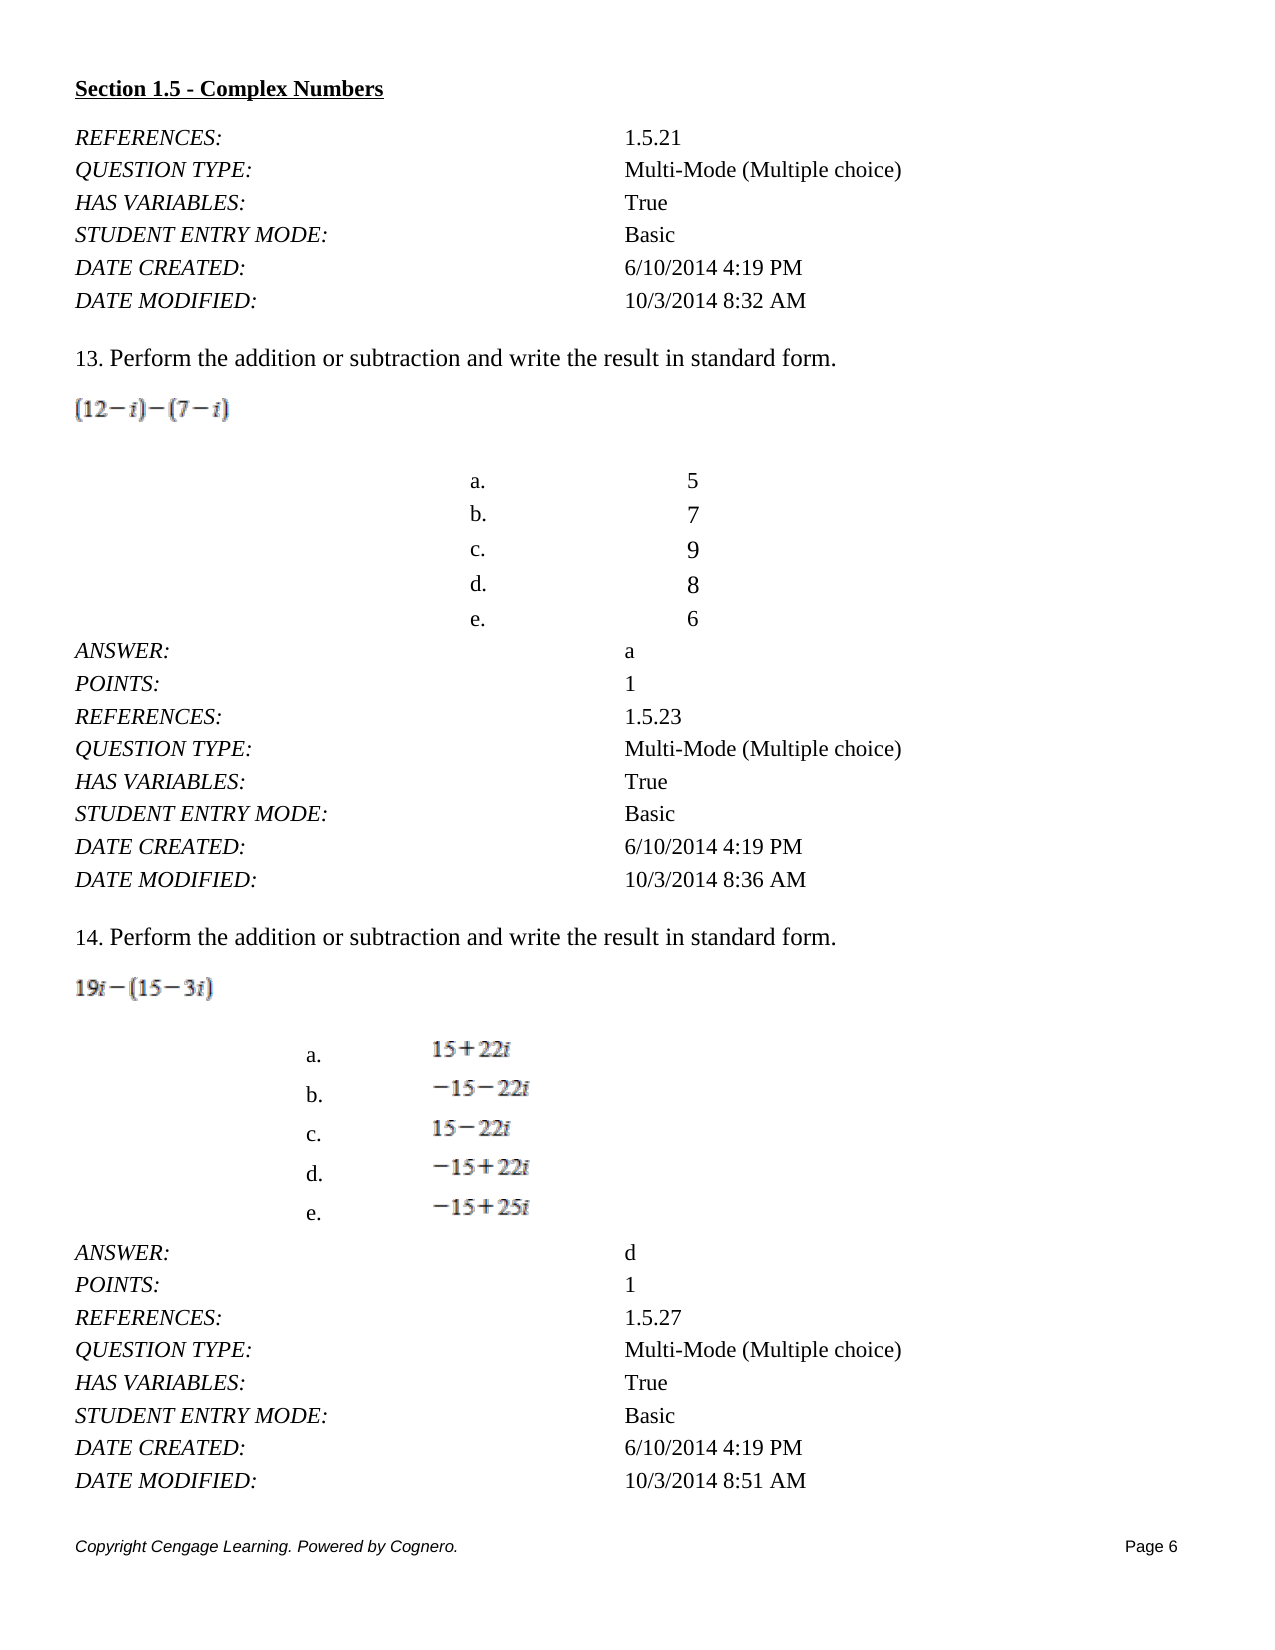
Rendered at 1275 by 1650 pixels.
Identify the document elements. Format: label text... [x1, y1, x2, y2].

picture [75, 977, 213, 1012]
picture [432, 1159, 530, 1188]
picture [432, 1199, 530, 1228]
picture [432, 1080, 530, 1109]
picture [432, 1041, 511, 1070]
table_header 14. Perform the addition or subtraction and write the result in standard form. ​ ​ [75, 922, 1200, 1497]
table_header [75, 121, 1200, 316]
table_header 13. Perform the addition or subtraction and write the result in standard form. ​ ​ ​ [75, 343, 1200, 895]
picture [432, 1120, 511, 1149]
picture [75, 398, 229, 433]
